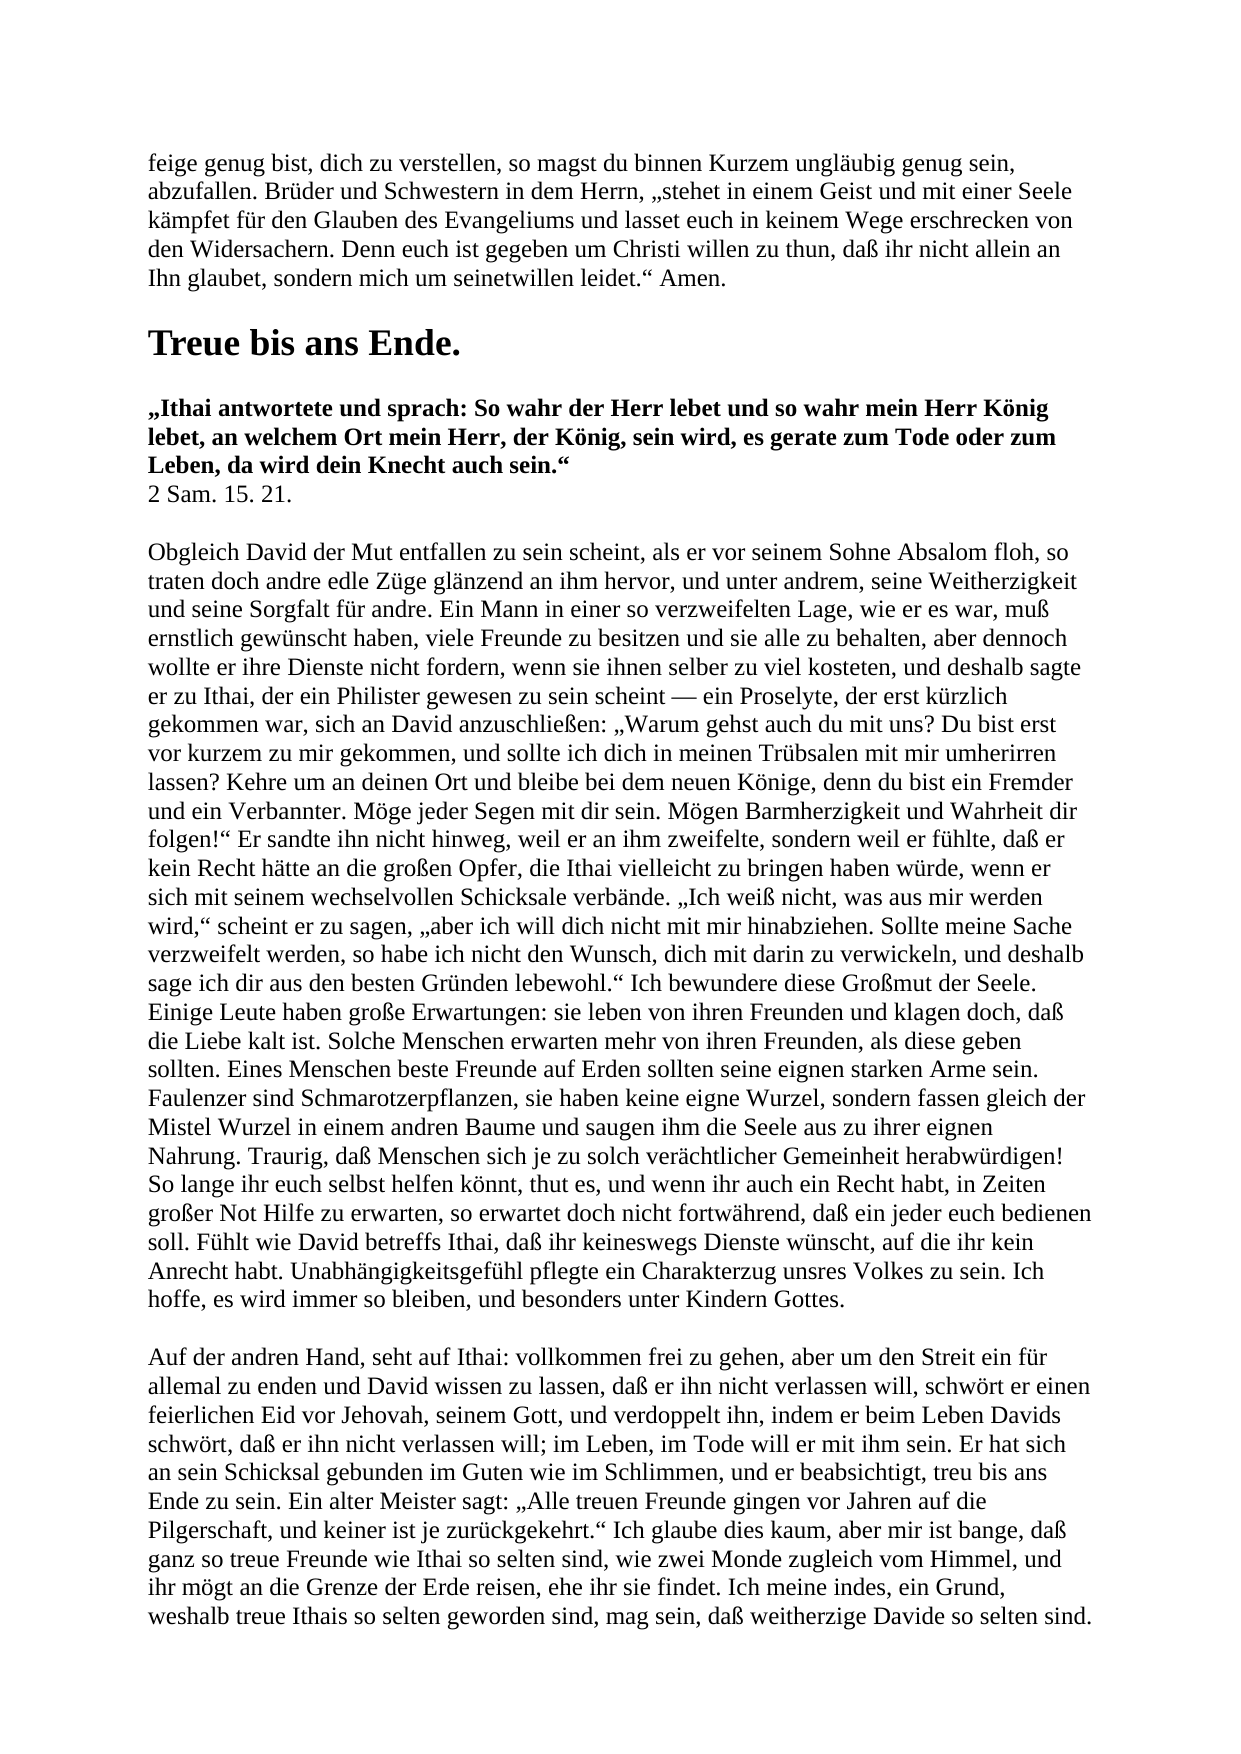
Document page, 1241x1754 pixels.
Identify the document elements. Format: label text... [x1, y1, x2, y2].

text Obgleich David der Mut entfallen zu sein scheint, als er vor seinem Sohne Absalom floh, so traten doch andre edle Züge glänzend an ihm hervor, und unter andrem, seine Weitherzigkeit und seine Sorgfalt für andre. Ein Mann in einer so verzweifelten Lage, wie er es war, muß ernstlich gewünscht haben, viele Freunde zu besitzen und sie alle zu behalten, aber dennoch wollte er ihre Dienste nicht fordern, wenn sie ihnen selber zu viel kosteten, und deshalb sagte er zu Ithai, der ein Philister gewesen zu sein scheint — ein Proselyte, der erst kürzlich gekommen war, sich an David anzuschließen: „Warum gehst auch du mit uns? Du bist erst vor kurzem zu mir gekommen, und sollte ich dich in meinen Trübsalen mit mir umherirren lassen? Kehre um an deinen Ort und bleibe bei dem neuen Könige, denn du bist ein Fremder und ein Verbannter. Möge jeder Segen mit dir sein. Mögen Barmherzigkeit und Wahrheit dir folgen!“ Er sandte ihn nicht hinweg, weil er an ihm zweifelte, sondern weil er fühlte, daß er kein Recht hätte an die großen Opfer, die Ithai vielleicht zu bringen haben würde, wenn er sich mit seinem wechselvollen Schicksale verbände. „Ich weiß nicht, was aus mir werden wird,“ scheint er zu sagen, „aber ich will dich nicht mit mir hinabziehen. Sollte meine Sache verzweifelt werden, so habe ich nicht den Wunsch, dich mit darin zu verwickeln, und deshalb sage ich dir aus den besten Gründen lebewohl.“ Ich bewundere diese Großmut der Seele. Einige Leute haben große Erwartungen: sie leben von ihren Freunden und klagen doch, daß die Liebe kalt ist. Solche Menschen erwarten mehr von ihren Freunden, als diese geben sollten. Eines Menschen beste Freunde auf Erden sollten seine eignen starken Arme sein. Faulenzer sind Schmarotzerpflanzen, sie haben keine eigne Wurzel, sondern fassen gleich der Mistel Wurzel in einem andren Baume und saugen ihm die Seele aus zu ihrer eignen Nahrung. Traurig, daß Menschen sich je zu solch verächtlicher Gemeinheit herabwürdigen! So lange ihr euch selbst helfen könnt, thut es, und wenn ihr auch ein Recht habt, in Zeiten großer Not Hilfe zu erwarten, so erwartet doch nicht fortwährend, daß ein jeder euch bedienen soll. Fühlt wie David betreffs Ithai, daß ihr keineswegs Dienste wünscht, auf die ihr kein Anrecht habt. Unabhängigkeitsgefühl pflegte ein Charakterzug unsres Volkes zu sein. Ich hoffe, es wird immer so bleiben, und besonders unter Kindern Gottes. [148, 537, 1093, 1313]
subtitle Treue bis ans Ende. [148, 321, 1093, 364]
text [148, 148, 1093, 291]
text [148, 1342, 1093, 1630]
text „Ithai antwortete und sprach: So wahr der Herr lebet und so wahr mein Herr König lebet, an welchem Ort mein Herr, der König, sein wird, es gerate zum Tode oder zum Leben, da wird dein Knecht auch sein.“ 2 Sam. 15. 21. [148, 393, 1093, 508]
